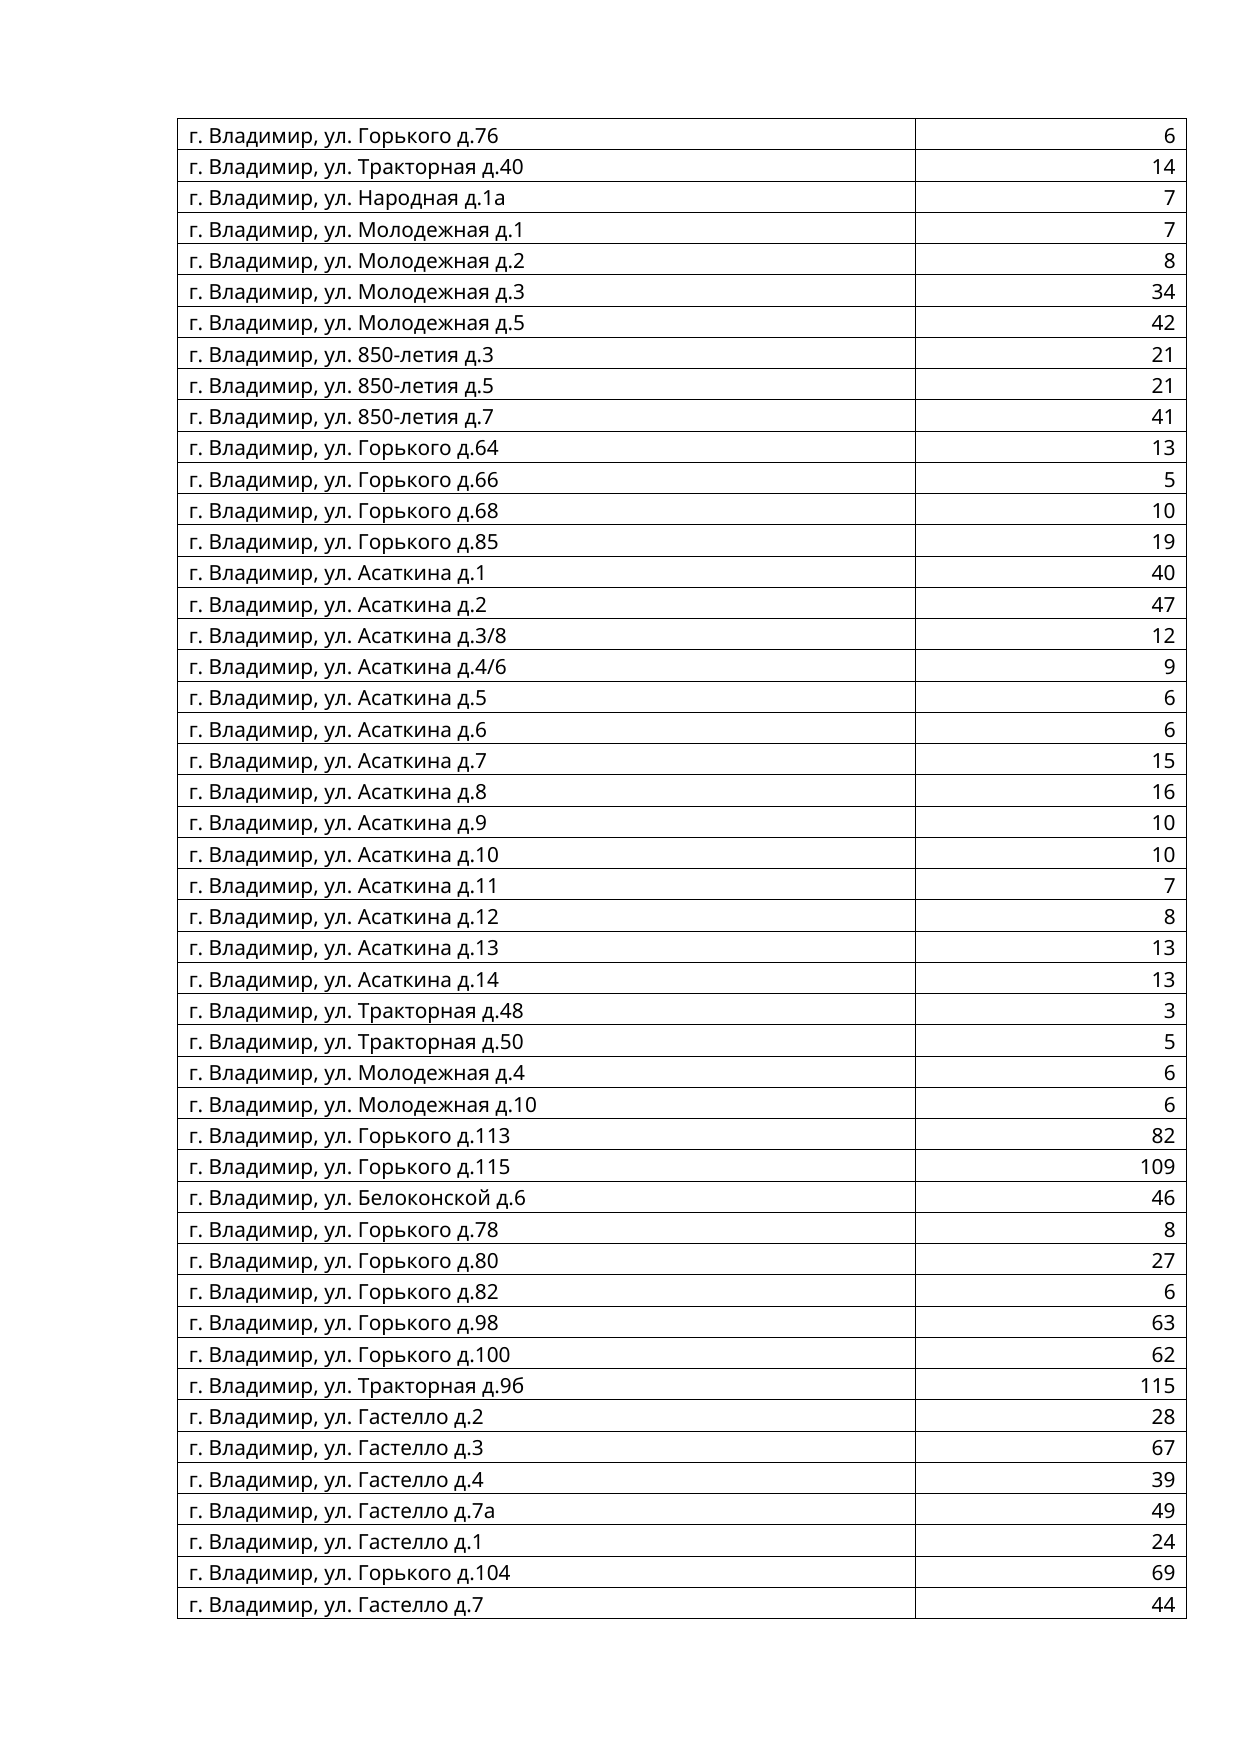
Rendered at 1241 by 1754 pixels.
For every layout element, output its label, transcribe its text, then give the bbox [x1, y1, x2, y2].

table_cell 21 [916, 369, 1186, 399]
table_cell г. Владимир, ул. Асаткина д.6 [178, 713, 915, 743]
table_cell 6 [916, 1088, 1186, 1118]
table_cell г. Владимир, ул. Народная д.1а [178, 182, 915, 212]
table_cell г. Владимир, ул. Горького д.76 [178, 119, 915, 149]
table_cell г. Владимир, ул. Тракторная д.40 [178, 150, 915, 181]
table_cell г. Владимир, ул. Горького д.78 [178, 1213, 915, 1243]
table_cell 34 [916, 275, 1186, 306]
table_cell 67 [916, 1432, 1186, 1462]
table_cell г. Владимир, ул. Горького д.85 [178, 525, 915, 556]
table_cell 10 [916, 494, 1186, 524]
table_cell 3 [916, 994, 1186, 1024]
table_cell г. Владимир, ул. 850-летия д.5 [178, 369, 915, 399]
table_cell 27 [916, 1244, 1186, 1274]
table_cell 69 [916, 1557, 1186, 1587]
table_cell г. Владимир, ул. Молодежная д.5 [178, 307, 915, 337]
table_cell 8 [916, 244, 1186, 274]
table_cell г. Владимир, ул. Асаткина д.13 [178, 932, 915, 962]
table_cell 7 [916, 182, 1186, 212]
table_cell г. Владимир, ул. 850-летия д.7 [178, 400, 915, 431]
table_cell 5 [916, 1025, 1186, 1056]
table_cell 8 [916, 900, 1186, 931]
table_cell г. Владимир, ул. Гастелло д.7а [178, 1494, 915, 1524]
table_cell г. Владимир, ул. Гастелло д.2 [178, 1400, 915, 1431]
table_cell г. Владимир, ул. Асаткина д.4/6 [178, 650, 915, 681]
table_cell 6 [916, 119, 1186, 149]
table_cell 6 [916, 1275, 1186, 1306]
table_cell г. Владимир, ул. Горького д.104 [178, 1557, 915, 1587]
table_cell г. Владимир, ул. Молодежная д.10 [178, 1088, 915, 1118]
table_cell 62 [916, 1338, 1186, 1368]
table_cell г. Владимир, ул. Асаткина д.9 [178, 807, 915, 837]
table_cell г. Владимир, ул. Гастелло д.3 [178, 1432, 915, 1462]
table_cell г. Владимир, ул. Горького д.80 [178, 1244, 915, 1274]
table_cell 12 [916, 619, 1186, 649]
table_cell 19 [916, 525, 1186, 556]
table_cell г. Владимир, ул. Горького д.115 [178, 1150, 915, 1181]
table_cell 13 [916, 432, 1186, 462]
table_cell г. Владимир, ул. Молодежная д.4 [178, 1057, 915, 1087]
table_cell г. Владимир, ул. Гастелло д.4 [178, 1463, 915, 1493]
table_cell 16 [916, 775, 1186, 806]
table_cell 10 [916, 807, 1186, 837]
table_cell г. Владимир, ул. Тракторная д.9б [178, 1369, 915, 1399]
table_cell 44 [916, 1588, 1186, 1618]
table_cell г. Владимир, ул. Тракторная д.50 [178, 1025, 915, 1056]
table_cell 24 [916, 1525, 1186, 1556]
table_cell 15 [916, 744, 1186, 774]
table_cell г. Владимир, ул. Асаткина д.2 [178, 588, 915, 618]
table_cell г. Владимир, ул. Горького д.98 [178, 1307, 915, 1337]
table_cell г. Владимир, ул. Асаткина д.11 [178, 869, 915, 899]
table_cell 109 [916, 1150, 1186, 1181]
table_cell г. Владимир, ул. Горького д.113 [178, 1119, 915, 1149]
table_cell 82 [916, 1119, 1186, 1149]
table_cell г. Владимир, ул. 850-летия д.3 [178, 338, 915, 368]
table_cell г. Владимир, ул. Асаткина д.8 [178, 775, 915, 806]
table_cell 7 [916, 213, 1186, 243]
table_cell 63 [916, 1307, 1186, 1337]
table_cell 6 [916, 1057, 1186, 1087]
table_cell г. Владимир, ул. Асаткина д.14 [178, 963, 915, 993]
table_cell г. Владимир, ул. Горького д.100 [178, 1338, 915, 1368]
table_cell 13 [916, 932, 1186, 962]
table_cell 41 [916, 400, 1186, 431]
table_cell г. Владимир, ул. Асаткина д.12 [178, 900, 915, 931]
table_cell г. Владимир, ул. Горького д.68 [178, 494, 915, 524]
table_cell г. Владимир, ул. Гастелло д.1 [178, 1525, 915, 1556]
table_cell 40 [916, 557, 1186, 587]
table_cell г. Владимир, ул. Белоконской д.6 [178, 1182, 915, 1212]
table_cell г. Владимир, ул. Молодежная д.2 [178, 244, 915, 274]
table_cell 9 [916, 650, 1186, 681]
table_cell г. Владимир, ул. Тракторная д.48 [178, 994, 915, 1024]
table_cell 39 [916, 1463, 1186, 1493]
table_cell г. Владимир, ул. Асаткина д.3/8 [178, 619, 915, 649]
table_cell 28 [916, 1400, 1186, 1431]
table_cell г. Владимир, ул. Асаткина д.7 [178, 744, 915, 774]
table_cell 7 [916, 869, 1186, 899]
table_cell 115 [916, 1369, 1186, 1399]
table_cell г. Владимир, ул. Горького д.64 [178, 432, 915, 462]
table_cell г. Владимир, ул. Асаткина д.10 [178, 838, 915, 868]
table_cell 13 [916, 963, 1186, 993]
table_cell 47 [916, 588, 1186, 618]
table_cell г. Владимир, ул. Асаткина д.1 [178, 557, 915, 587]
table_cell 6 [916, 682, 1186, 712]
table_cell 46 [916, 1182, 1186, 1212]
table_cell г. Владимир, ул. Горького д.66 [178, 463, 915, 493]
table_cell 49 [916, 1494, 1186, 1524]
table_cell 21 [916, 338, 1186, 368]
table_cell г. Владимир, ул. Гастелло д.7 [178, 1588, 915, 1618]
table_cell 6 [916, 713, 1186, 743]
table_cell г. Владимир, ул. Горького д.82 [178, 1275, 915, 1306]
table_cell г. Владимир, ул. Молодежная д.3 [178, 275, 915, 306]
table_cell г. Владимир, ул. Асаткина д.5 [178, 682, 915, 712]
table_cell 14 [916, 150, 1186, 181]
table_cell 42 [916, 307, 1186, 337]
table_cell 10 [916, 838, 1186, 868]
table_cell г. Владимир, ул. Молодежная д.1 [178, 213, 915, 243]
table_cell 5 [916, 463, 1186, 493]
table_cell 8 [916, 1213, 1186, 1243]
